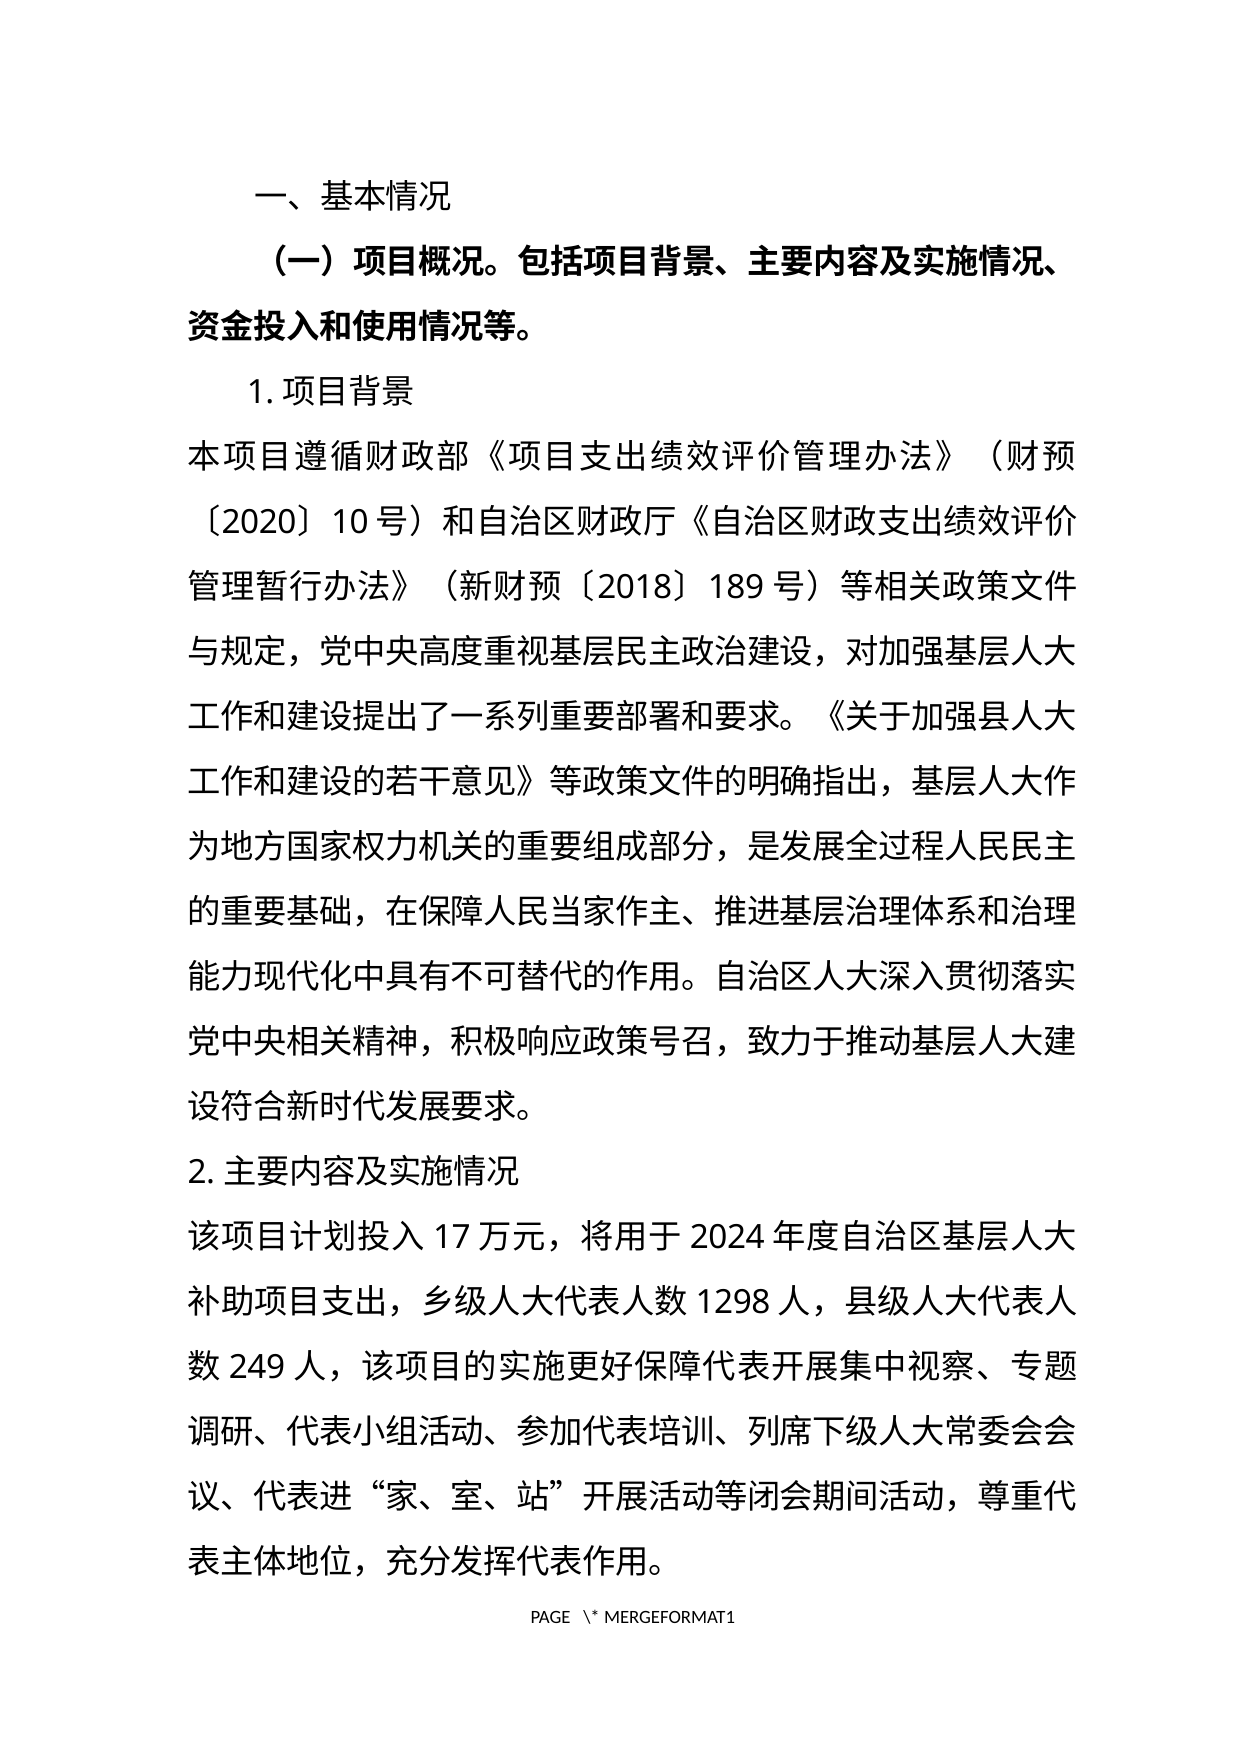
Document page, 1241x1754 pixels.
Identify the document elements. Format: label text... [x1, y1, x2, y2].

text 一、基本情况 [187, 162, 1078, 227]
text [187, 357, 1078, 1592]
text （一）项目概况。包括项目背景、主要内容及实施情况、资金投入和使用情况等。 [187, 227, 1078, 357]
